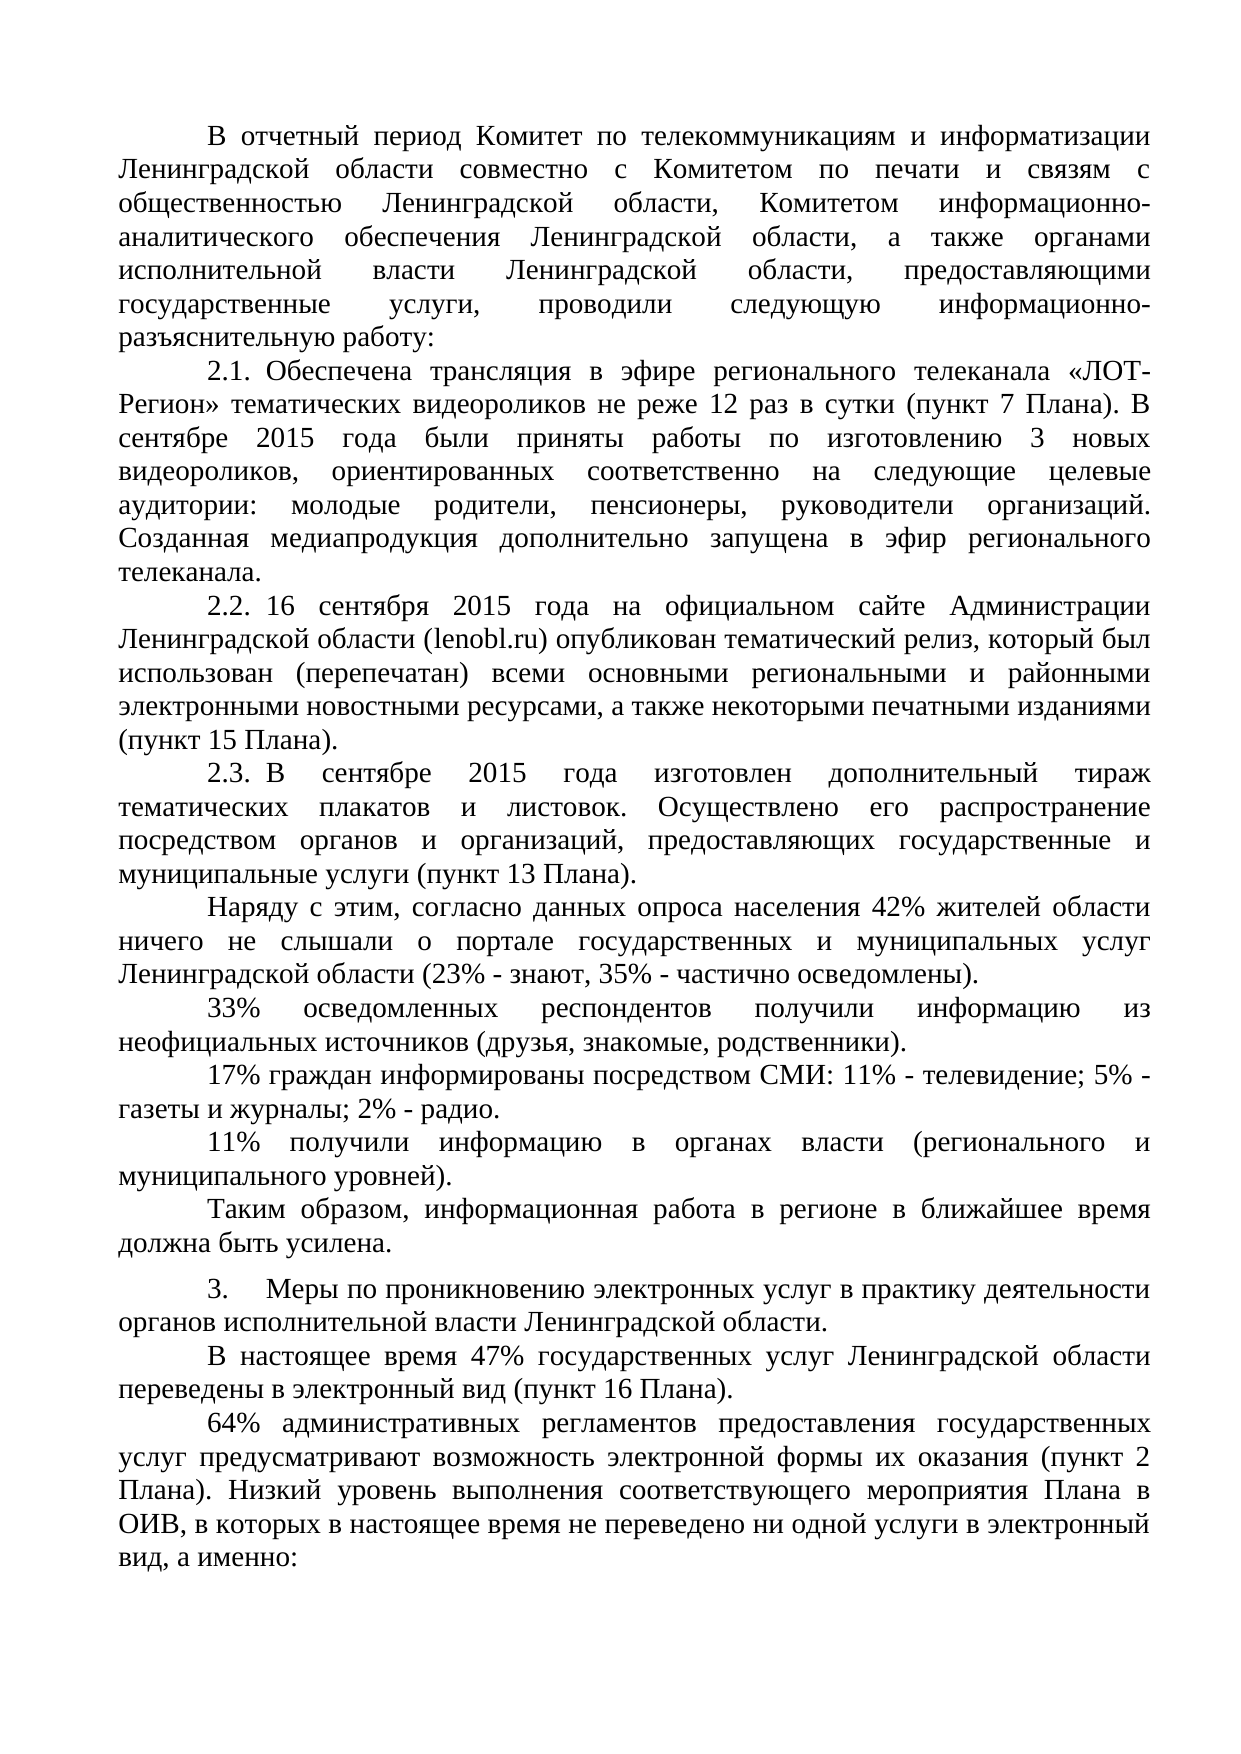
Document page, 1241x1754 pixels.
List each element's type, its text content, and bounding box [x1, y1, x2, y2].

text Таким образом, информационная работа в регионе в ближайшее время должна быть усилена. [118, 1191, 1152, 1258]
text 11% получили информацию в органах власти (регионального и муниципального уровней). [118, 1124, 1152, 1191]
list Обеспечена трансляция в эфире регионального телеканала «ЛОТ-Регион» тематических видеороликов не реже 12 раз в сутки (пункт 7 Плана). В сентябре 2015 года были приняты работы по изготовлению 3 новых видеороликов, ориентированных соответственно на следующие целевые аудитории: молодые родители, пенсионеры, руководители организаций. Созданная медиапродукция дополнительно запущена в эфир регионального телеканала. [118, 353, 1152, 588]
text 17% граждан информированы посредством СМИ: 11% - телевидение; 5% - газеты и журналы; 2% - радио. [118, 1057, 1152, 1124]
text В настоящее время 47% государственных услуг Ленинградской области переведены в электронный вид (пункт 16 Плана). [118, 1338, 1152, 1405]
list В сентябре 2015 года изготовлен дополнительный тираж тематических плакатов и листовок. Осуществлено его распространение посредством органов и организаций, предоставляющих государственные и муниципальные услуги (пункт 13 Плана). [118, 755, 1152, 889]
text 64% административных регламентов предоставления государственных услуг предусматривают возможность электронной формы их оказания (пункт 2 Плана). Низкий уровень выполнения соответствующего мероприятия Плана в ОИВ, в которых в настоящее время не переведено ни одной услуги в электронный вид, а именно: [118, 1405, 1152, 1573]
text 33% осведомленных респондентов получили информацию из неофициальных источников (друзья, знакомые, родственники). [118, 990, 1152, 1057]
text Наряду с этим, согласно данных опроса населения 42% жителей области ничего не слышали о портале государственных и муниципальных услуг Ленинградской области (23% - знают, 35% - частично осведомлены). [118, 889, 1152, 990]
text В отчетный период Комитет по телекоммуникациям и информатизации Ленинградской области совместно с Комитетом по печати и связям с общественностью Ленинградской области, Комитетом информационно-аналитического обеспечения Ленинградской области, а также органами исполнительной власти Ленинградской области, предоставляющими государственные услуги, проводили следующую информационно-разъяснительную работу: [118, 118, 1152, 353]
list 16 сентября 2015 года на официальном сайте Администрации Ленинградской области (lenobl.ru) опубликован тематический релиз, который был использован (перепечатан) всеми основными региональными и районными электронными новостными ресурсами, а также некоторыми печатными изданиями (пункт 15 Плана). [118, 588, 1152, 755]
list Меры по проникновению электронных услуг в практику деятельности органов исполнительной власти Ленинградской области. [118, 1271, 1152, 1338]
